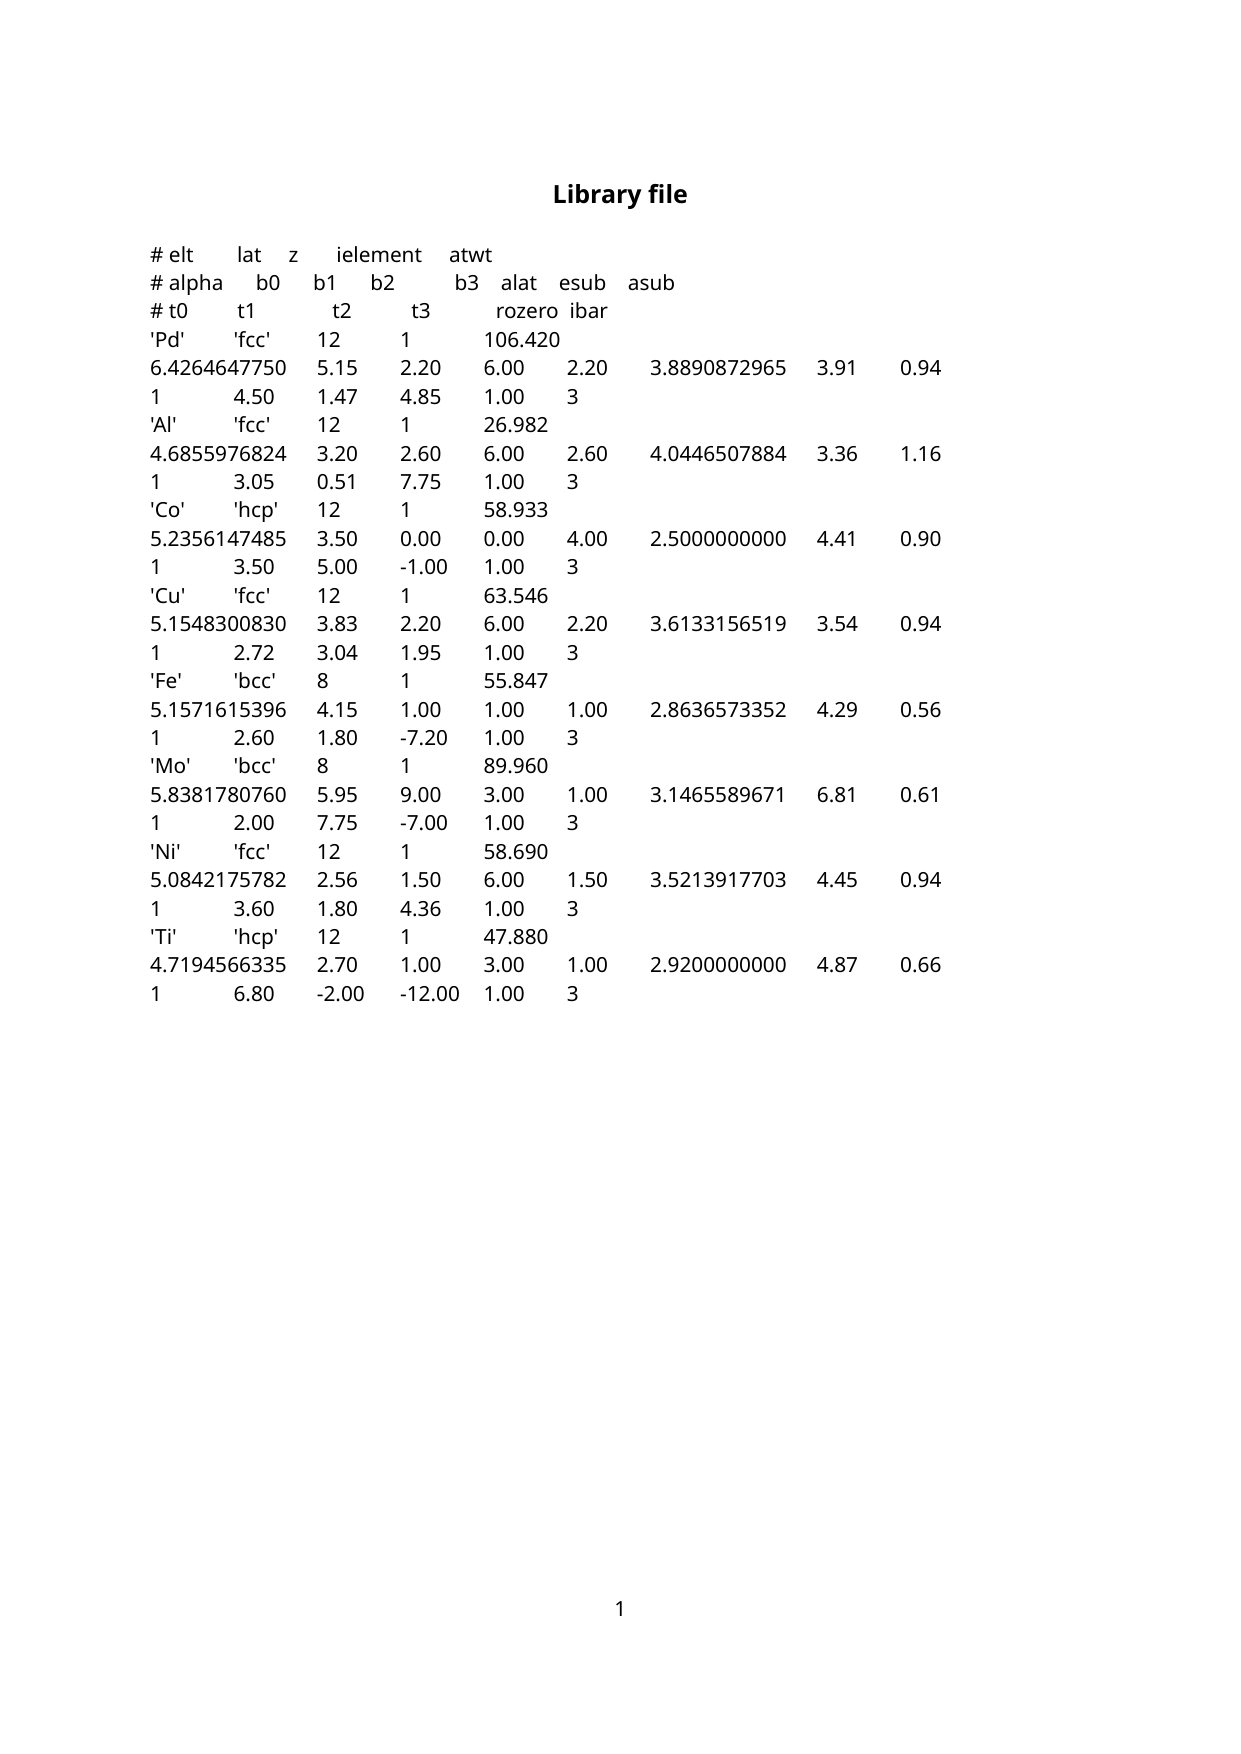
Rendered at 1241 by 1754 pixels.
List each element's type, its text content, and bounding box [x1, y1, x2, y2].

text 'Ti' 'hcp' 12 1 47.880 [150, 922, 1090, 951]
text 5.8381780760 5.95 9.00 3.00 1.00 3.1465589671 6.81 0.61 [150, 780, 1090, 808]
text 5.2356147485 3.50 0.00 0.00 4.00 2.5000000000 4.41 0.90 [150, 524, 1090, 552]
text Library file [150, 177, 1090, 211]
text 1 6.80 -2.00 -12.00 1.00 3 [150, 979, 1090, 1007]
text 'Co' 'hcp' 12 1 58.933 [150, 496, 1090, 524]
text # elt lat z ielement atwt [150, 240, 1090, 268]
text 1 2.72 3.04 1.95 1.00 3 [150, 638, 1090, 666]
text # t0 t1 t2 t3 rozero ibar [150, 297, 1090, 325]
text 'Fe' 'bcc' 8 1 55.847 [150, 666, 1090, 695]
text 'Pd' 'fcc' 12 1 106.420 [150, 325, 1090, 353]
text # alpha b0 b1 b2 b3 alat esub asub [150, 268, 1090, 297]
text 5.0842175782 2.56 1.50 6.00 1.50 3.5213917703 4.45 0.94 [150, 865, 1090, 894]
text 1 3.05 0.51 7.75 1.00 3 [150, 467, 1090, 496]
text 4.6855976824 3.20 2.60 6.00 2.60 4.0446507884 3.36 1.16 [150, 439, 1090, 467]
text 1 2.60 1.80 -7.20 1.00 3 [150, 723, 1090, 752]
text 5.1548300830 3.83 2.20 6.00 2.20 3.6133156519 3.54 0.94 [150, 609, 1090, 638]
text 'Al' 'fcc' 12 1 26.982 [150, 410, 1090, 439]
text 5.1571615396 4.15 1.00 1.00 1.00 2.8636573352 4.29 0.56 [150, 695, 1090, 723]
text 1 4.50 1.47 4.85 1.00 3 [150, 382, 1090, 410]
text 1 3.50 5.00 -1.00 1.00 3 [150, 552, 1090, 581]
text 6.4264647750 5.15 2.20 6.00 2.20 3.8890872965 3.91 0.94 [150, 353, 1090, 382]
text 'Cu' 'fcc' 12 1 63.546 [150, 581, 1090, 609]
text 1 3.60 1.80 4.36 1.00 3 [150, 894, 1090, 922]
text 4.7194566335 2.70 1.00 3.00 1.00 2.9200000000 4.87 0.66 [150, 951, 1090, 979]
text 1 2.00 7.75 -7.00 1.00 3 [150, 808, 1090, 837]
text 'Ni' 'fcc' 12 1 58.690 [150, 837, 1090, 865]
text 'Mo' 'bcc' 8 1 89.960 [150, 752, 1090, 780]
